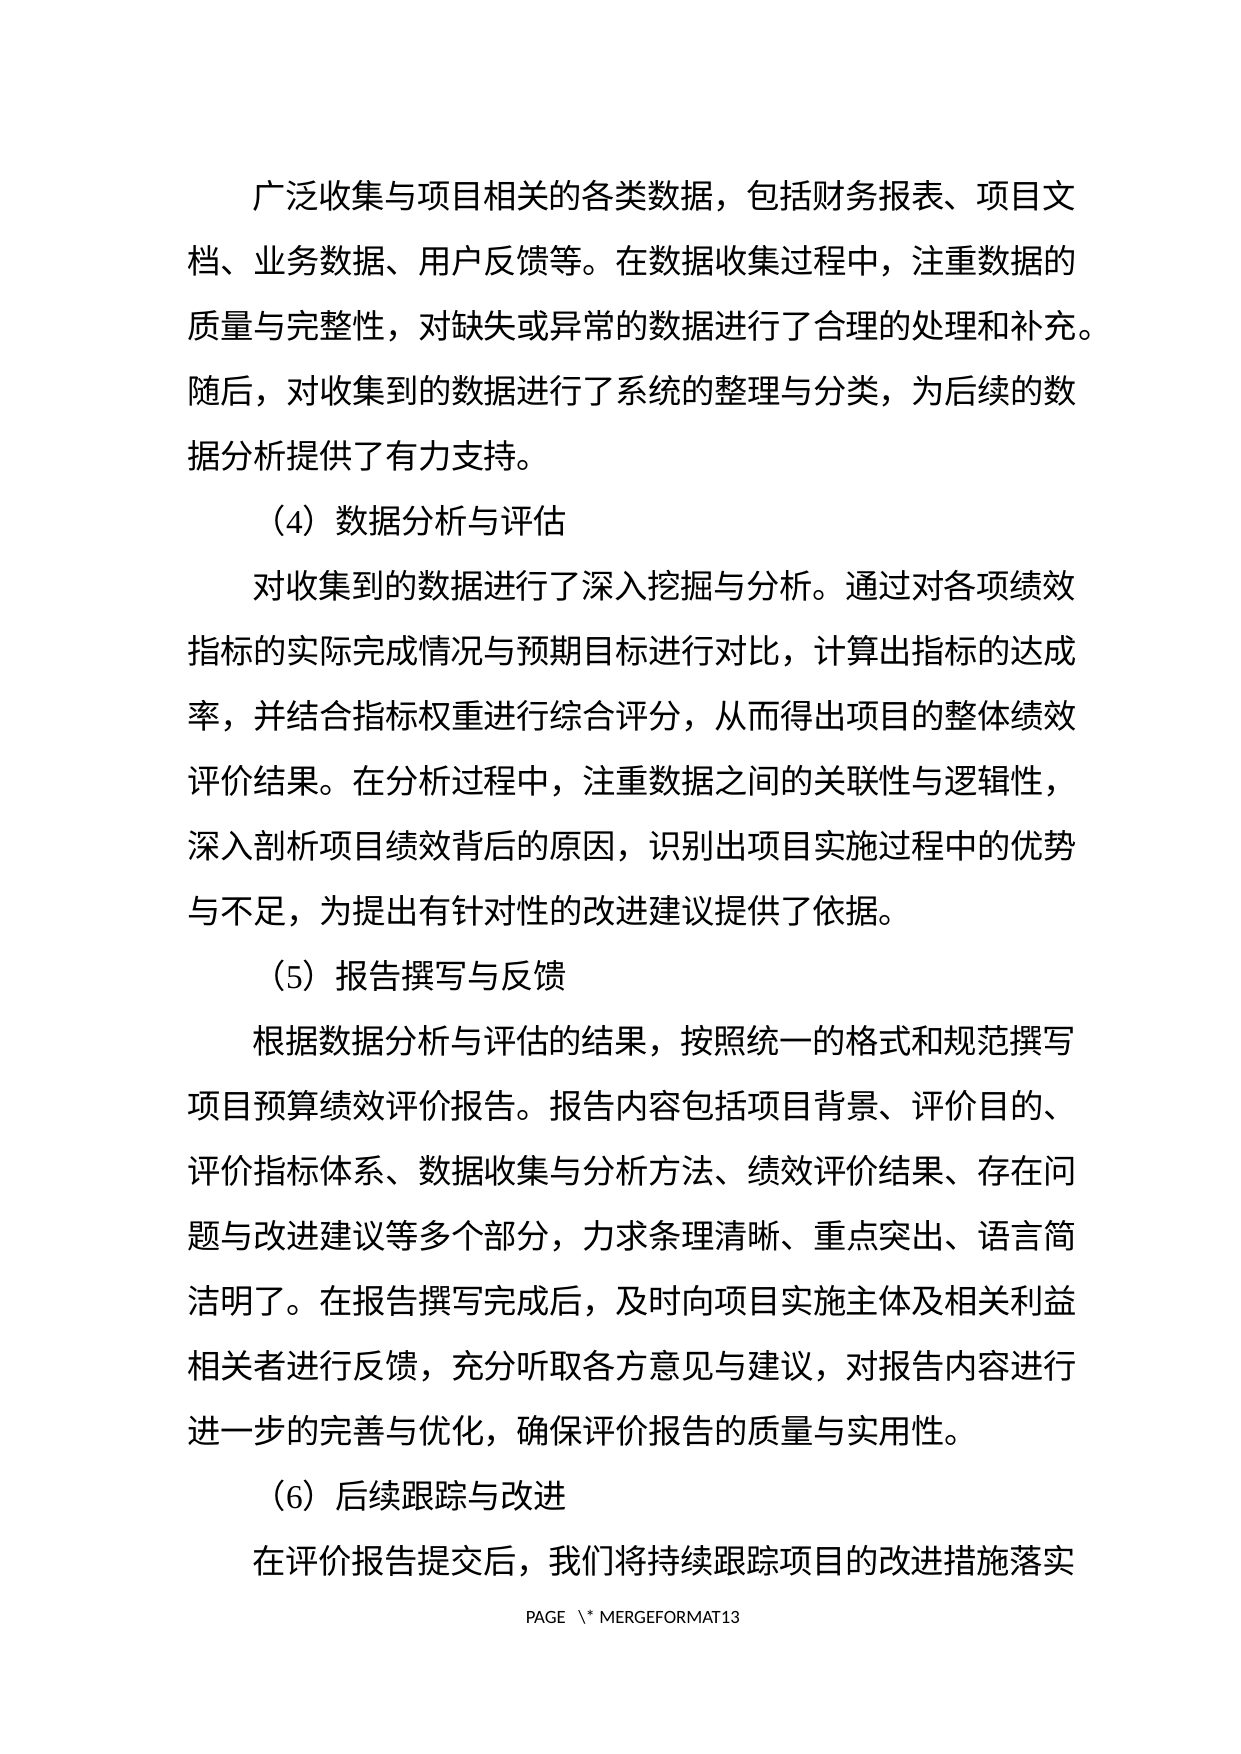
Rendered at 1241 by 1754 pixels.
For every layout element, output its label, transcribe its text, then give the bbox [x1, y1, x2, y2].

text （5）报告撰写与反馈 [187, 942, 1078, 1007]
text 广泛收集与项目相关的各类数据，包括财务报表、项目文档、业务数据、用户反馈等。在数据收集过程中，注重数据的质量与完整性，对缺失或异常的数据进行了合理的处理和补充。随后，对收集到的数据进行了系统的整理与分类，为后续的数据分析提供了有力支持。 [187, 162, 1078, 487]
text （6）后续跟踪与改进 [187, 1462, 1078, 1527]
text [187, 1527, 1078, 1592]
text （4）数据分析与评估 [187, 487, 1078, 552]
text 根据数据分析与评估的结果，按照统一的格式和规范撰写项目预算绩效评价报告。报告内容包括项目背景、评价目的、评价指标体系、数据收集与分析方法、绩效评价结果、存在问题与改进建议等多个部分，力求条理清晰、重点突出、语言简洁明了。在报告撰写完成后，及时向项目实施主体及相关利益相关者进行反馈，充分听取各方意见与建议，对报告内容进行进一步的完善与优化，确保评价报告的质量与实用性。 [187, 1007, 1078, 1462]
text 对收集到的数据进行了深入挖掘与分析。通过对各项绩效指标的实际完成情况与预期目标进行对比，计算出指标的达成率，并结合指标权重进行综合评分，从而得出项目的整体绩效评价结果。在分析过程中，注重数据之间的关联性与逻辑性，深入剖析项目绩效背后的原因，识别出项目实施过程中的优势与不足，为提出有针对性的改进建议提供了依据。 [187, 552, 1078, 942]
